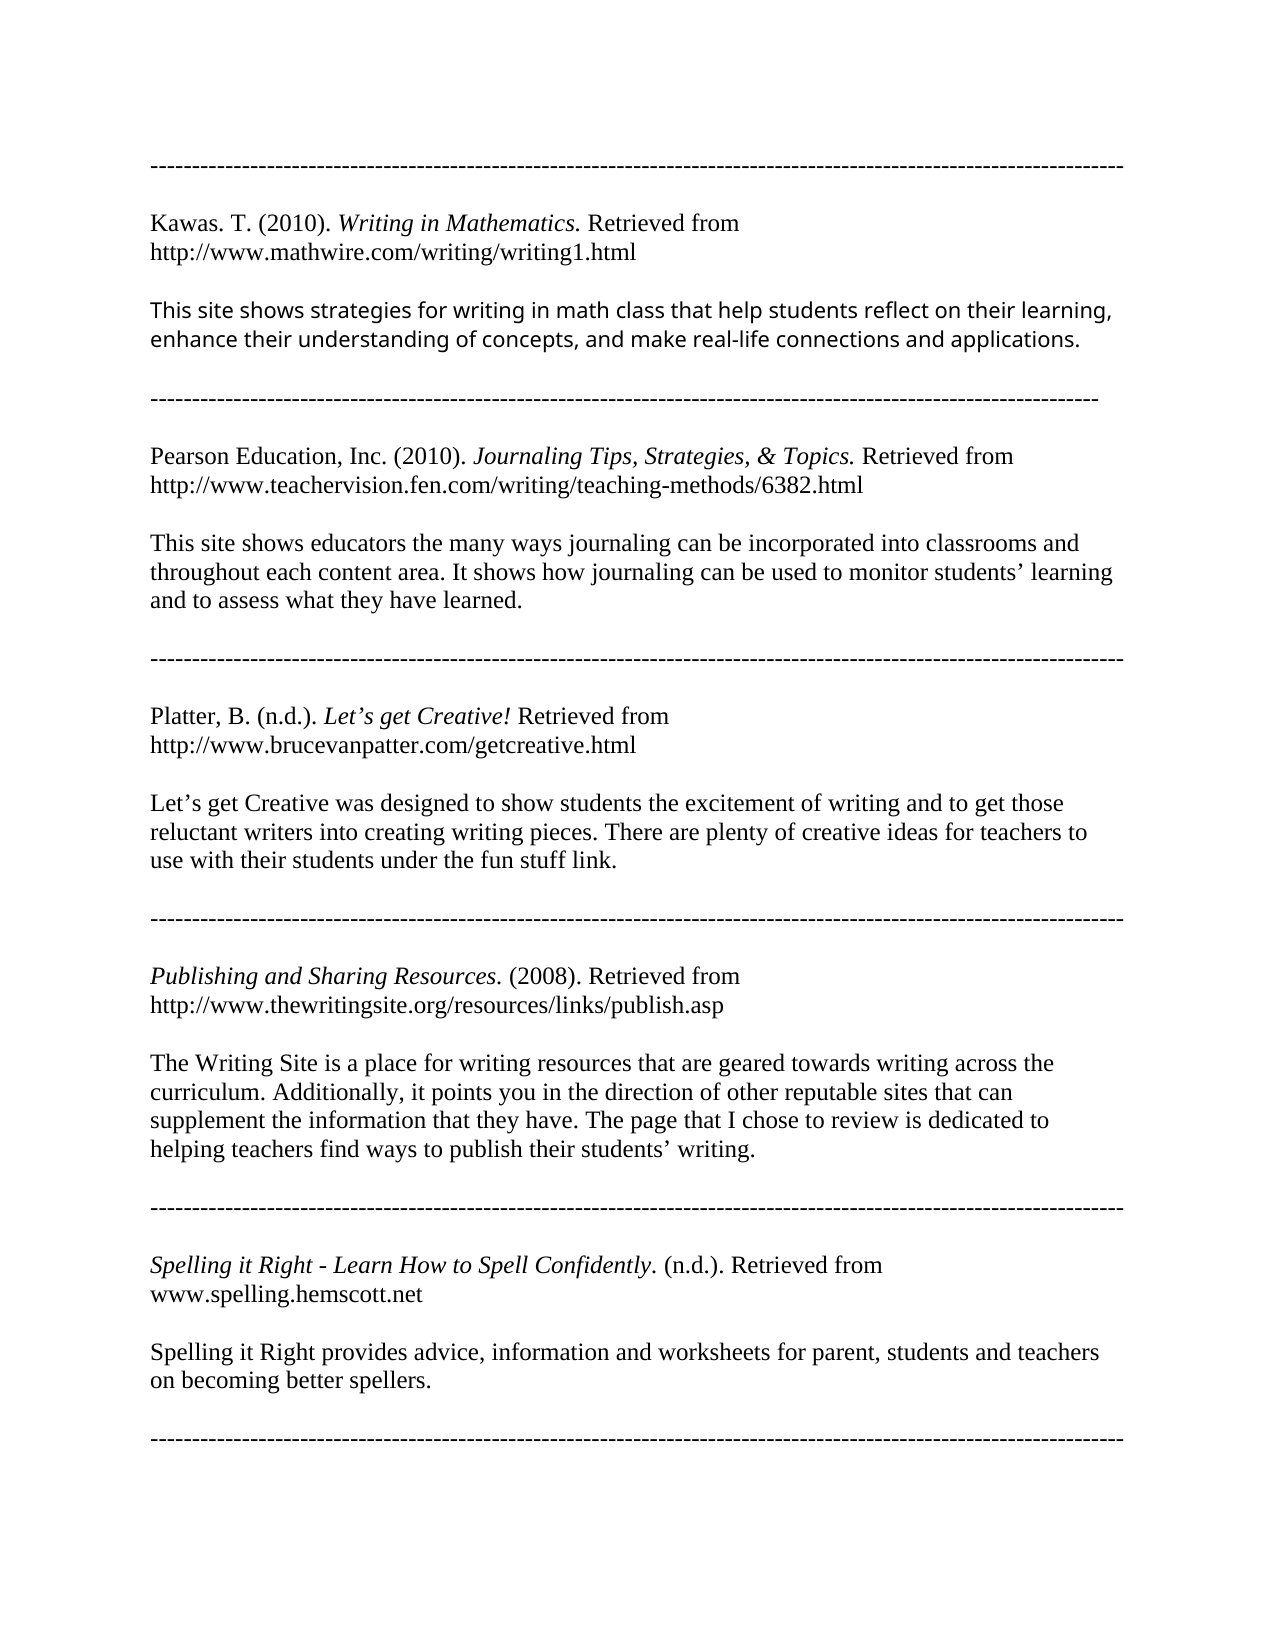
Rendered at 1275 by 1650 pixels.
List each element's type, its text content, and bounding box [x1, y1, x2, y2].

text Let’s get Creative was designed to show students the excitement of writing and to get those reluctant writers into creating writing pieces. There are plenty of creative ideas for teachers to use with their students under the fun stuff link. [150, 788, 1125, 874]
text --------------------------------------------------------------------------------------------------------------------- [150, 1192, 1125, 1221]
text --------------------------------------------------------------------------------------------------------------------- [150, 1423, 1125, 1452]
text ------------------------------------------------------------------------------------------------------------------ [150, 383, 1125, 412]
text Kawas. T. (2010). Writing in Mathematics. Retrieved from http://www.mathwire.com/writing/writing1.html [150, 208, 1125, 265]
text This site shows strategies for writing in math class that help students reflect on their learning, enhance their understanding of concepts, and make real-life connections and applications. [150, 294, 1125, 354]
text Publishing and Sharing Resources. (2008). Retrieved from http://www.thewritingsite.org/resources/links/publish.asp [150, 961, 1125, 1019]
text Platter, B. (n.d.). Let’s get Creative! Retrieved from http://www.brucevanpatter.com/getcreative.html [150, 701, 1125, 759]
text Spelling it Right - Learn How to Spell Confidently. (n.d.). Retrieved from www.spelling.hemscott.net [150, 1250, 1125, 1307]
text --------------------------------------------------------------------------------------------------------------------- [150, 643, 1125, 672]
text --------------------------------------------------------------------------------------------------------------------- [150, 150, 1125, 179]
text Pearson Education, Inc. (2010). Journaling Tips, Strategies, & Topics. Retrieved from http://www.teachervision.fen.com/writing/teaching-methods/6382.html [150, 441, 1125, 499]
text --------------------------------------------------------------------------------------------------------------------- [150, 903, 1125, 932]
text This site shows educators the many ways journaling can be incorporated into classrooms and throughout each content area. It shows how journaling can be used to monitor students’ learning and to assess what they have learned. [150, 528, 1125, 614]
text Spelling it Right provides advice, information and worksheets for parent, students and teachers on becoming better spellers. [150, 1337, 1125, 1394]
text The Writing Site is a place for writing resources that are geared towards writing across the curriculum. Additionally, it points you in the direction of other reputable sites that can supplement the information that they have. The page that I chose to review is dedicated to helping teachers find ways to publish their students’ writing. [150, 1048, 1125, 1163]
